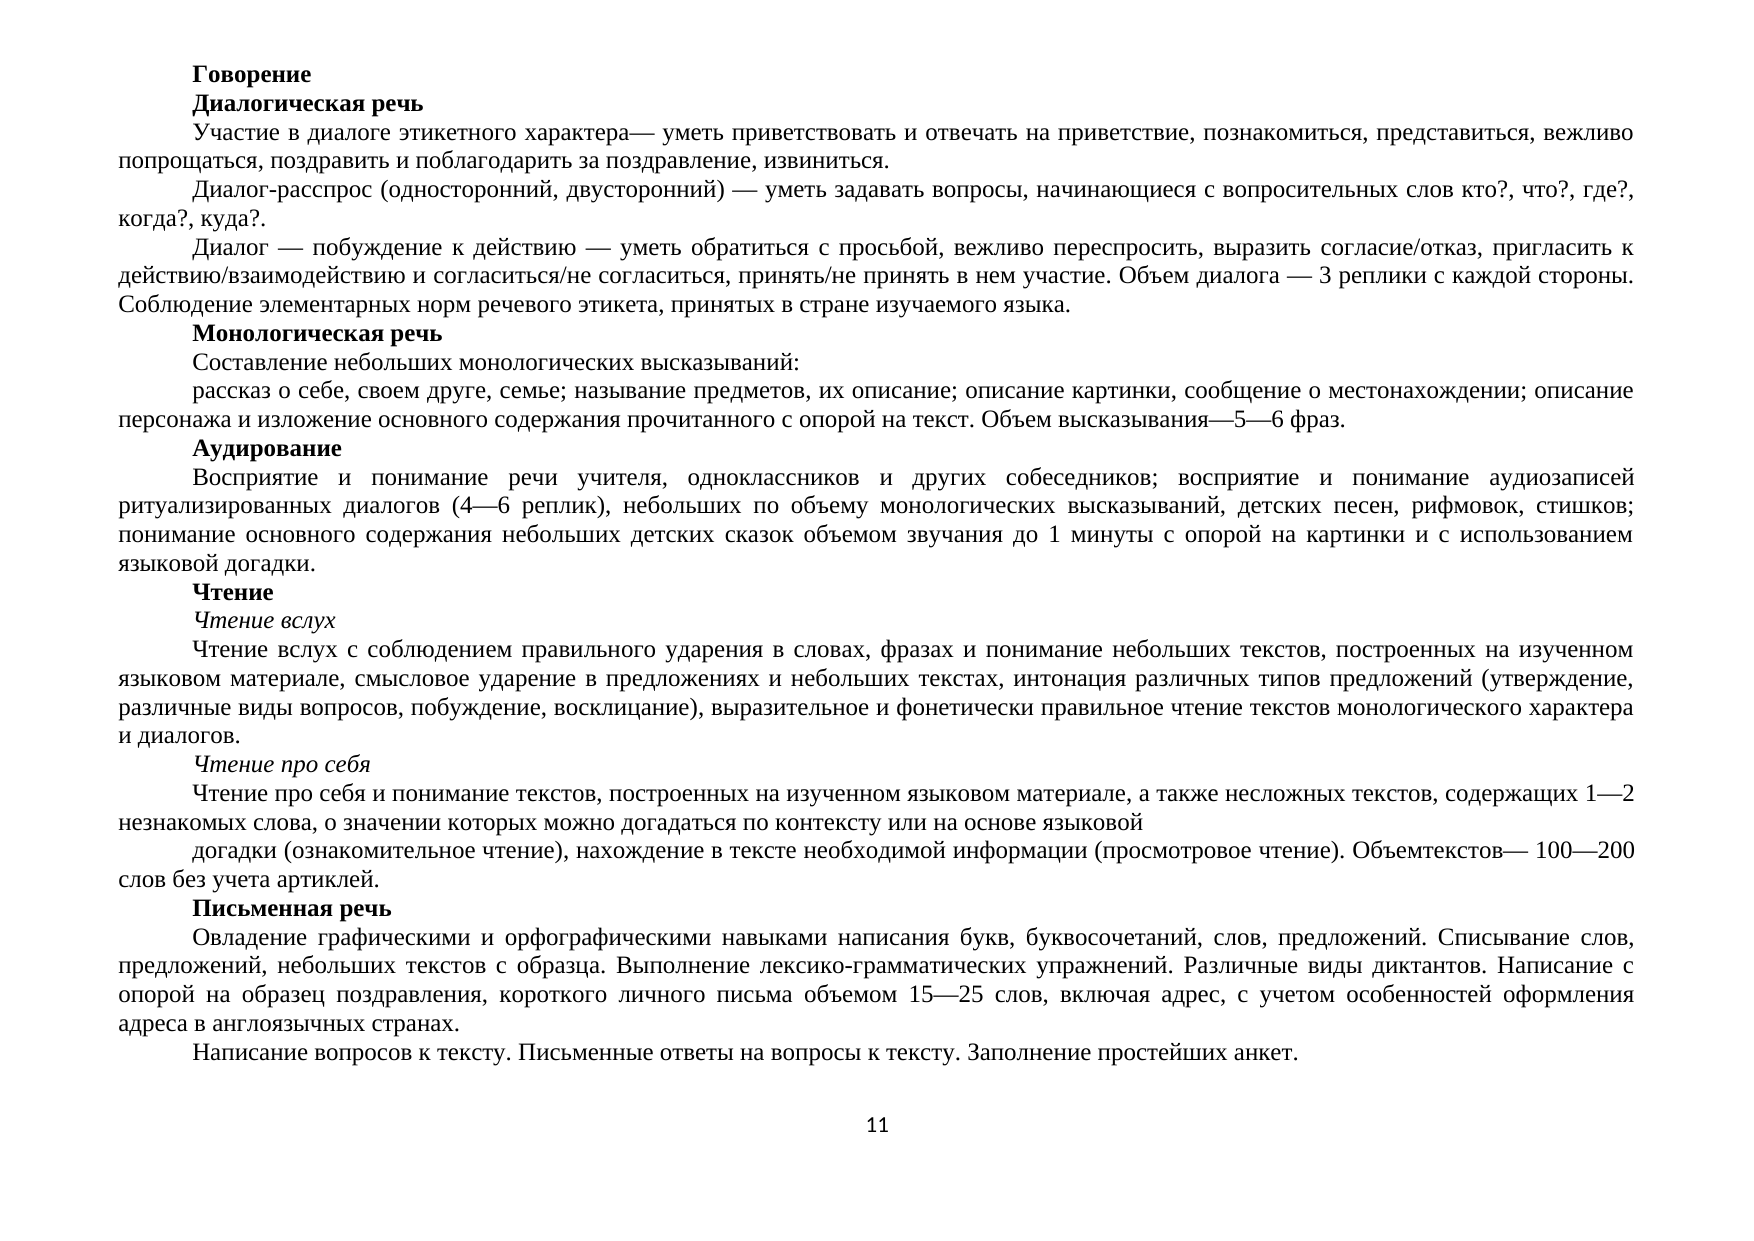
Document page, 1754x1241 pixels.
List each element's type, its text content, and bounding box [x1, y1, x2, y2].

text Чтение вслух с соблюдением правильного ударения в словах, фразах и понимание небольших текстов, построенных на изученном языковом материале, смысловое ударение в предложениях и небольших текстах, интонация различных типов предложений (утверждение, различные виды вопросов, побуждение, восклицание), выразительное и фонетически правильное чтение текстов монологического характера и диалогов. [118, 634, 1636, 749]
text Диалог-расспрос (односторонний, двусторонний) — уметь задавать вопросы, начинающиеся с вопросительных слов кто?, что?, где?, когда?, куда?. [118, 174, 1636, 232]
text Диалог — побуждение к действию — уметь обратиться с просьбой, вежливо переспросить, выразить согласие/отказ, пригласить к действию/взаимодействию и согласиться/не согласиться, принять/не принять в нем участие. Объем диалога — 3 реплики с каждой стороны. Соблюдение элементарных норм речевого этикета, принятых в стране изучаемого языка. [118, 232, 1636, 318]
text Написание вопросов к тексту. Письменные ответы на вопросы к тексту. Заполнение простейших анкет. [118, 1037, 1636, 1065]
text Чтение [118, 577, 1636, 605]
text Составление небольших монологических высказываний: [118, 347, 1636, 375]
text Монологическая речь [118, 318, 1636, 347]
text Чтение вслух [118, 605, 1636, 634]
text Чтение про себя [118, 749, 1636, 778]
text Чтение про себя и понимание текстов, построенных на изученном языковом материале, а также несложных текстов, содержащих 1—2 незнакомых слова, о значении которых можно догадаться по контексту или на основе языковой [118, 778, 1636, 835]
text Участие в диалоге этикетного характера— уметь приветствовать и отвечать на приветствие, познакомиться, представиться, вежливо попрощаться, поздравить и поблагодарить за поздравление, извиниться. [118, 117, 1636, 174]
text Письменная речь [118, 893, 1636, 922]
text Говорение [118, 59, 1636, 88]
text рассказ о себе, своем друге, семье; называние предметов, их описание; описание картинки, сообщение о местонахождении; описание персонажа и изложение основного содержания прочитанного с опорой на текст. Объем высказывания—5—6 фраз. [118, 375, 1636, 433]
text Диалогическая речь [118, 88, 1636, 117]
text Аудирование [118, 433, 1636, 462]
text Восприятие и понимание речи учителя, одноклассников и других собеседников; восприятие и понимание аудиозаписей ритуализированных диалогов (4—6 реплик), небольших по объему монологических высказываний, детских песен, рифмовок, стишков; понимание основного содержания небольших детских сказок объемом звучания до 1 минуты с опорой на картинки и с использованием языковой догадки. [118, 462, 1636, 577]
text Овладение графическими и орфографическими навыками написания букв, буквосочетаний, слов, предложений. Списывание слов, предложений, небольших текстов с образца. Выполнение лексико-грамматических упражнений. Различные виды диктантов. Написание с опорой на образец поздравления, короткого личного письма объемом 15—25 слов, включая адрес, с учетом особенностей оформления адреса в англоязычных странах. [118, 922, 1636, 1037]
text догадки (ознакомительное чтение), нахождение в тексте необходимой информации (просмотровое чтение). Объемтекстов— 100—200 слов без учета артиклей. [118, 835, 1636, 893]
